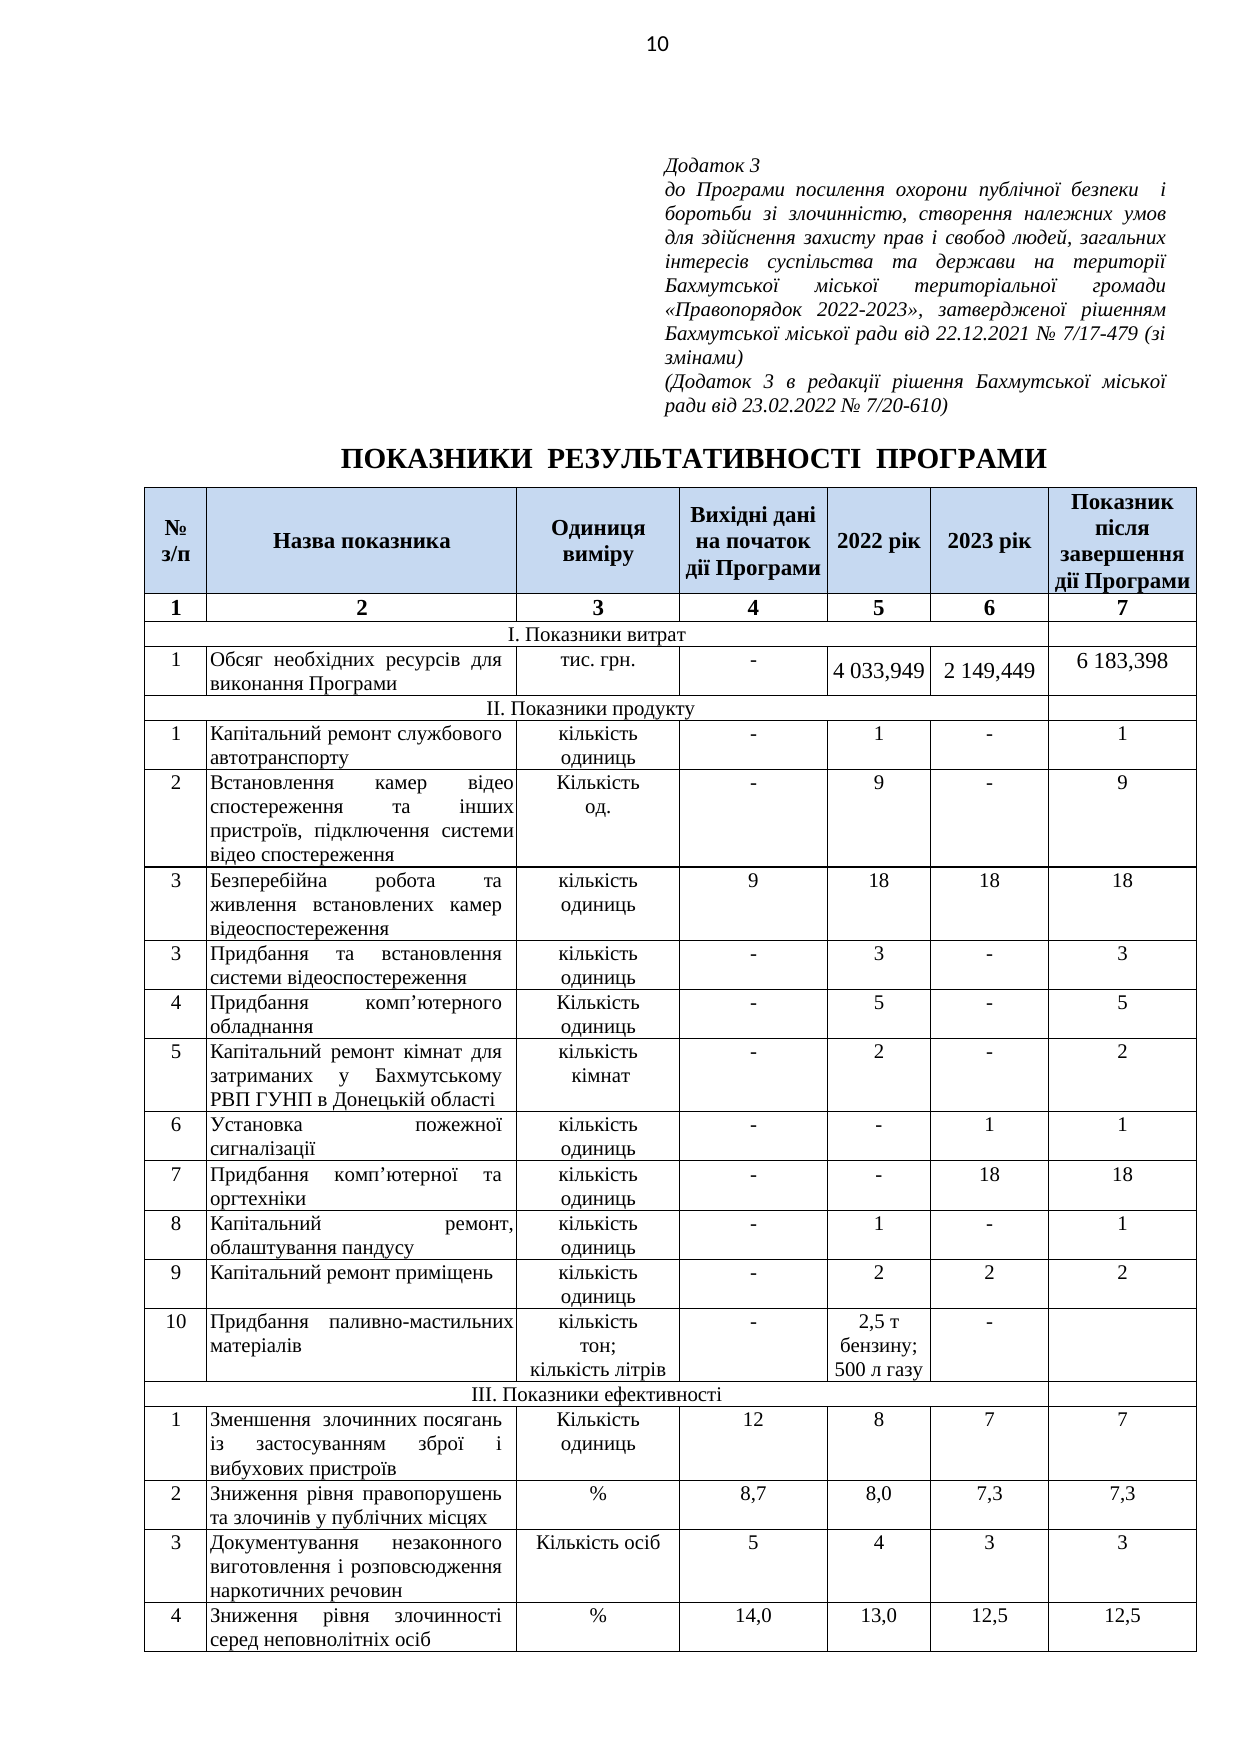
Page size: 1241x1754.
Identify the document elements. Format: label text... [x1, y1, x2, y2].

table_cell кількість одиниць [517, 1260, 679, 1308]
table_cell 12,5 [931, 1603, 1048, 1651]
table_cell - [828, 1112, 930, 1160]
table_cell 1 [828, 1211, 930, 1259]
table_cell кількість одиниць [517, 1211, 679, 1259]
table_cell 8 [145, 1211, 206, 1259]
table_cell 3 [517, 594, 679, 621]
table_cell 12 [680, 1407, 827, 1479]
table_cell - [680, 941, 827, 989]
table_cell Кількість од. [517, 770, 679, 866]
table_header 2022 рік [828, 488, 930, 593]
table_cell 3 [1049, 1530, 1196, 1602]
table_cell - [931, 1309, 1048, 1381]
table_header Вихідні дані на початок дії Програми [680, 488, 827, 593]
table_cell Безперебійна робота та живлення встановлених камер відеоспостереження [207, 868, 516, 940]
table_cell - [931, 941, 1048, 989]
table_cell 4 [145, 990, 206, 1038]
table_cell Капітальний ремонт приміщень [207, 1260, 516, 1308]
table_cell 1 [145, 647, 206, 695]
table_cell 2 [207, 594, 516, 621]
table_cell ІІ. Показники продукту [145, 696, 1048, 720]
table_cell % [517, 1481, 679, 1529]
table_cell 5 [680, 1530, 827, 1602]
table_cell 18 [1049, 1161, 1196, 1209]
table_cell Кількість осіб [517, 1530, 679, 1602]
table_cell кількість тон; кількість літрів [517, 1309, 679, 1381]
table_cell - [931, 770, 1048, 866]
table_cell 1 [145, 594, 206, 621]
table_cell 6 [145, 1112, 206, 1160]
table_cell 4 [145, 1603, 206, 1651]
table_cell 7 [1049, 1407, 1196, 1479]
table_cell тис. грн. [517, 647, 679, 695]
table_cell 3 [145, 868, 206, 940]
table_cell 3 [1049, 941, 1196, 989]
table_cell 8,0 [828, 1481, 930, 1529]
table_cell 2 [828, 1260, 930, 1308]
table_cell 2 149,449 [931, 647, 1048, 695]
table_cell 4 033,949 [828, 647, 930, 695]
table_cell - [680, 1260, 827, 1308]
table_cell Капітальний ремонт службового автотранспорту [207, 721, 516, 769]
table_cell 2 [145, 1481, 206, 1529]
table_cell Установка пожежної сигналізації [207, 1112, 516, 1160]
table_header Одиниця виміру [517, 488, 679, 593]
table_cell кількість одиниць [517, 868, 679, 940]
table_cell 3 [145, 941, 206, 989]
table_cell 7,3 [1049, 1481, 1196, 1529]
table_cell кількість кімнат [517, 1039, 679, 1111]
table_cell - [828, 1161, 930, 1209]
table_cell 2 [931, 1260, 1048, 1308]
text до Програми посилення охорони публічної безпеки і боротьби зі злочинністю, створення належних умов для здійснення захисту прав і свобод людей, загальних інтересів суспільства та держави на території Бахмутської міської територіальної громади «Правопорядок 2022-2023», затвердженої рішенням Бахмутської міської ради від 22.12.2021 № 7/17-479 (зі змінами) [664, 177, 1166, 369]
table_cell 2,5 т бензину; 500 л газу [828, 1309, 930, 1381]
table_cell [1049, 1309, 1196, 1381]
table_cell 5 [828, 990, 930, 1038]
table_cell - [680, 647, 827, 695]
table_header Показник після завершення дії Програми [1049, 488, 1196, 593]
table_cell 3 [828, 941, 930, 989]
table_cell 8 [828, 1407, 930, 1479]
table_header 2023 рік [931, 488, 1048, 593]
table_cell 9 [1049, 770, 1196, 866]
table_cell - [931, 1039, 1048, 1111]
table_cell 12,5 [1049, 1603, 1196, 1651]
table_cell кількість одиниць [517, 1161, 679, 1209]
table_cell 18 [931, 868, 1048, 940]
text Додаток 3 [664, 153, 1166, 177]
table_cell 2 [145, 770, 206, 866]
table_cell кількість одиниць [517, 1112, 679, 1160]
table_cell 4 [828, 1530, 930, 1602]
table_cell 7 [145, 1161, 206, 1209]
table_cell 9 [828, 770, 930, 866]
table_cell 18 [1049, 868, 1196, 940]
text ПОКАЗНИКИ РЕЗУЛЬТАТИВНОСТІ ПРОГРАМИ [148, 441, 1166, 475]
table_cell 1 [145, 721, 206, 769]
table_cell - [931, 721, 1048, 769]
table_cell - [680, 990, 827, 1038]
table_cell 5 [828, 594, 930, 621]
table_cell % [517, 1603, 679, 1651]
table_cell 18 [931, 1161, 1048, 1209]
table_cell 5 [145, 1039, 206, 1111]
table_cell кількість одиниць [517, 721, 679, 769]
table_cell [1049, 1382, 1196, 1406]
table_cell І. Показники витрат [145, 622, 1048, 646]
table_cell 7,3 [931, 1481, 1048, 1529]
table_cell 6 [931, 594, 1048, 621]
table_cell 5 [1049, 990, 1196, 1038]
table_cell Зниження рівня правопорушень та злочинів у публічних місцях [207, 1481, 516, 1529]
table_cell 8,7 [680, 1481, 827, 1529]
table_cell Придбання паливно-мастильних матеріалів [207, 1309, 516, 1381]
table_cell 7 [931, 1407, 1048, 1479]
table_cell 10 [145, 1309, 206, 1381]
table_cell Придбання комп’ютерного обладнання [207, 990, 516, 1038]
table_cell 3 [931, 1530, 1048, 1602]
table_cell 9 [145, 1260, 206, 1308]
table_cell Кількість одиниць [517, 990, 679, 1038]
table_cell 1 [828, 721, 930, 769]
table_cell Капітальний ремонт кімнат для затриманих у Бахмутському РВП ГУНП в Донецькій області [207, 1039, 516, 1111]
table_cell 14,0 [680, 1603, 827, 1651]
table_cell Встановлення камер відео спостереження та інших пристроїв, підключення системи відео спостереження [207, 770, 516, 866]
table_cell Обсяг необхідних ресурсів для виконання Програми [207, 647, 516, 695]
table_cell 2 [828, 1039, 930, 1111]
table_cell Капітальний ремонт, облаштування пандусу [207, 1211, 516, 1259]
table_header Назва показника [207, 488, 516, 593]
table_cell ІІІ. Показники ефективності [145, 1382, 1048, 1406]
table_cell Придбання комп’ютерної та оргтехніки [207, 1161, 516, 1209]
table_cell 13,0 [828, 1603, 930, 1651]
table_cell - [931, 1211, 1048, 1259]
text (Додаток 3 в редакції рішення Бахмутської міської ради від 23.02.2022 № 7/20-610) [664, 369, 1166, 417]
table_cell Кількість одиниць [517, 1407, 679, 1479]
table_cell кількість одиниць [517, 941, 679, 989]
table_cell - [680, 770, 827, 866]
table_cell - [680, 1039, 827, 1111]
table_header № з/п [145, 488, 206, 593]
table_cell - [680, 1211, 827, 1259]
table_cell 2 [1049, 1260, 1196, 1308]
table_cell - [680, 1112, 827, 1160]
table_cell 9 [680, 868, 827, 940]
table_cell Зменшення злочинних посягань із застосуванням зброї і вибухових пристроїв [207, 1407, 516, 1479]
table_cell 1 [1049, 1112, 1196, 1160]
table_cell 7 [1049, 594, 1196, 621]
table_cell Придбання та встановлення системи відеоспостереження [207, 941, 516, 989]
table_cell 1 [1049, 1211, 1196, 1259]
table_cell - [680, 1161, 827, 1209]
table_cell [1049, 622, 1196, 646]
table_cell 1 [145, 1407, 206, 1479]
table_cell - [680, 721, 827, 769]
table_cell Документування незаконного виготовлення і розповсюдження наркотичних речовин [207, 1530, 516, 1602]
table_cell 4 [680, 594, 827, 621]
table_cell - [931, 990, 1048, 1038]
table_cell 2 [1049, 1039, 1196, 1111]
table_cell Зниження рівня злочинності серед неповнолітніх осіб [207, 1603, 516, 1651]
table_cell 3 [145, 1530, 206, 1602]
table_cell [1049, 696, 1196, 720]
table_cell - [680, 1309, 827, 1381]
table_cell 6 183,398 [1049, 647, 1196, 695]
table_cell 1 [931, 1112, 1048, 1160]
table_cell 18 [828, 868, 930, 940]
table_cell 1 [1049, 721, 1196, 769]
